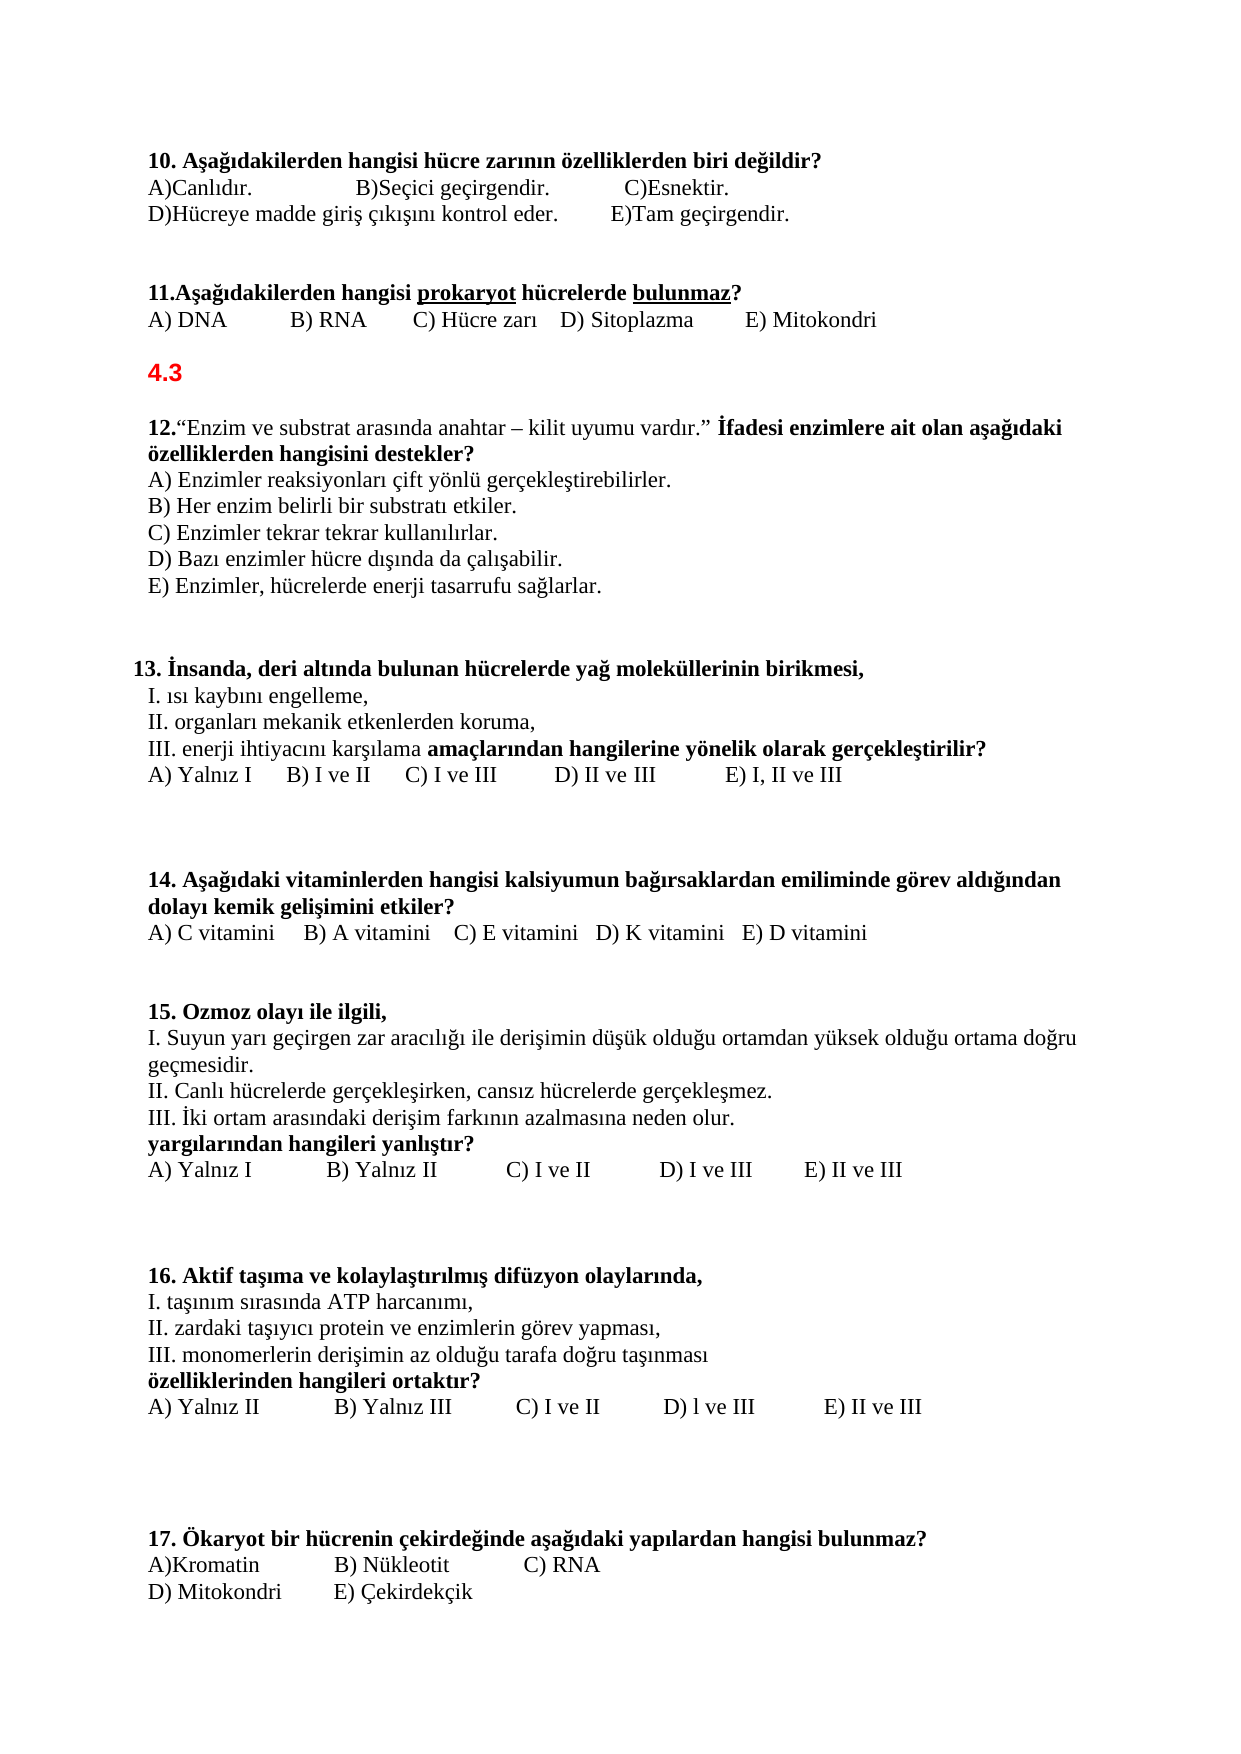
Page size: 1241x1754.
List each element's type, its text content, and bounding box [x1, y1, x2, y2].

text A) DNA B) RNA C) Hücre zarı D) Sitoplazma E) Mitokondri [148, 306, 1093, 332]
text III. enerji ihtiyacını karşılama amaçlarından hangilerine yönelik olarak gerçekleştirilir? [148, 734, 1093, 761]
text C) Enzimler tekrar tekrar kullanılırlar. [148, 519, 1093, 545]
text E) Enzimler, hücrelerde enerji tasarrufu sağlarlar. [148, 572, 1093, 598]
text D) Mitokondri E) Çekirdekçik [148, 1578, 1093, 1604]
text A)Canlıdır. B)Seçici geçirgendir. C)Esnektir. [148, 174, 1093, 200]
text 11.Aşağıdakilerden hangisi prokaryot hücrelerde bulunmaz? [148, 279, 1093, 306]
text yargılarından hangileri yanlıştır? [148, 1130, 1093, 1156]
text III. İki ortam arasındaki derişim farkının azalmasına neden olur. [148, 1103, 1093, 1130]
text B) Her enzim belirli bir substratı etkiler. [148, 493, 1093, 519]
text A) Yalnız II B) Yalnız III C) I ve II D) l ve III E) II ve III [148, 1393, 1093, 1420]
text D) Bazı enzimler hücre dışında da çalışabilir. [148, 545, 1093, 572]
text 12.“Enzim ve substrat arasında anahtar – kilit uyumu vardır.” İfadesi enzimlere ait olan aşağıdaki özelliklerden hangisini destekler? [148, 413, 1093, 466]
text II. zardaki taşıyıcı protein ve enzimlerin görev yapması, [148, 1314, 1093, 1341]
text I. taşınım sırasında ATP harcanımı, [148, 1288, 1093, 1314]
text I. Suyun yarı geçirgen zar aracılığı ile derişimin düşük olduğu ortamdan yüksek olduğu ortama doğru geçmesidir. [148, 1024, 1093, 1077]
text A) Yalnız I B) I ve II C) I ve III D) II ve III E) I, II ve III [148, 761, 1093, 787]
text A) Enzimler reaksiyonları çift yönlü gerçekleştirebilirler. [148, 466, 1093, 493]
text 13. İnsanda, deri altında bulunan hücrelerde yağ moleküllerinin birikmesi, [133, 656, 1093, 682]
text D)Hücreye madde giriş çıkışını kontrol eder. E)Tam geçirgendir. [148, 200, 1093, 227]
text II. Canlı hücrelerde gerçekleşirken, cansız hücrelerde gerçekleşmez. [148, 1077, 1093, 1103]
text 17. Ökaryot bir hücrenin çekirdeğinde aşağıdaki yapılardan hangisi bulunmaz? [148, 1525, 1093, 1552]
text A) Yalnız I B) Yalnız II C) I ve II D) I ve III E) II ve III [148, 1156, 1093, 1183]
text III. monomerlerin derişimin az olduğu tarafa doğru taşınması [148, 1341, 1093, 1367]
text 10. Aşağıdakilerden hangisi hücre zarının özelliklerden biri değildir? [148, 148, 1118, 174]
text 14. Aşağıdaki vitaminlerden hangisi kalsiyumun bağırsaklardan emiliminde görev aldığından dolayı kemik gelişimini etkiler? [148, 866, 1093, 919]
text A)Kromatin B) Nükleotit C) RNA [148, 1552, 1093, 1578]
text A) C vitamini B) A vitamini C) E vitamini D) K vitamini E) D vitamini [148, 919, 1093, 945]
text 4.3 [148, 358, 1093, 387]
text 15. Ozmoz olayı ile ilgili, [148, 998, 1093, 1024]
text özelliklerinden hangileri ortaktır? [148, 1367, 1093, 1393]
text 16. Aktif taşıma ve kolaylaştırılmış difüzyon olaylarında, [148, 1262, 1093, 1288]
text II. organları mekanik etkenlerden koruma, [148, 708, 1093, 734]
text I. ısı kaybını engelleme, [148, 682, 1093, 708]
